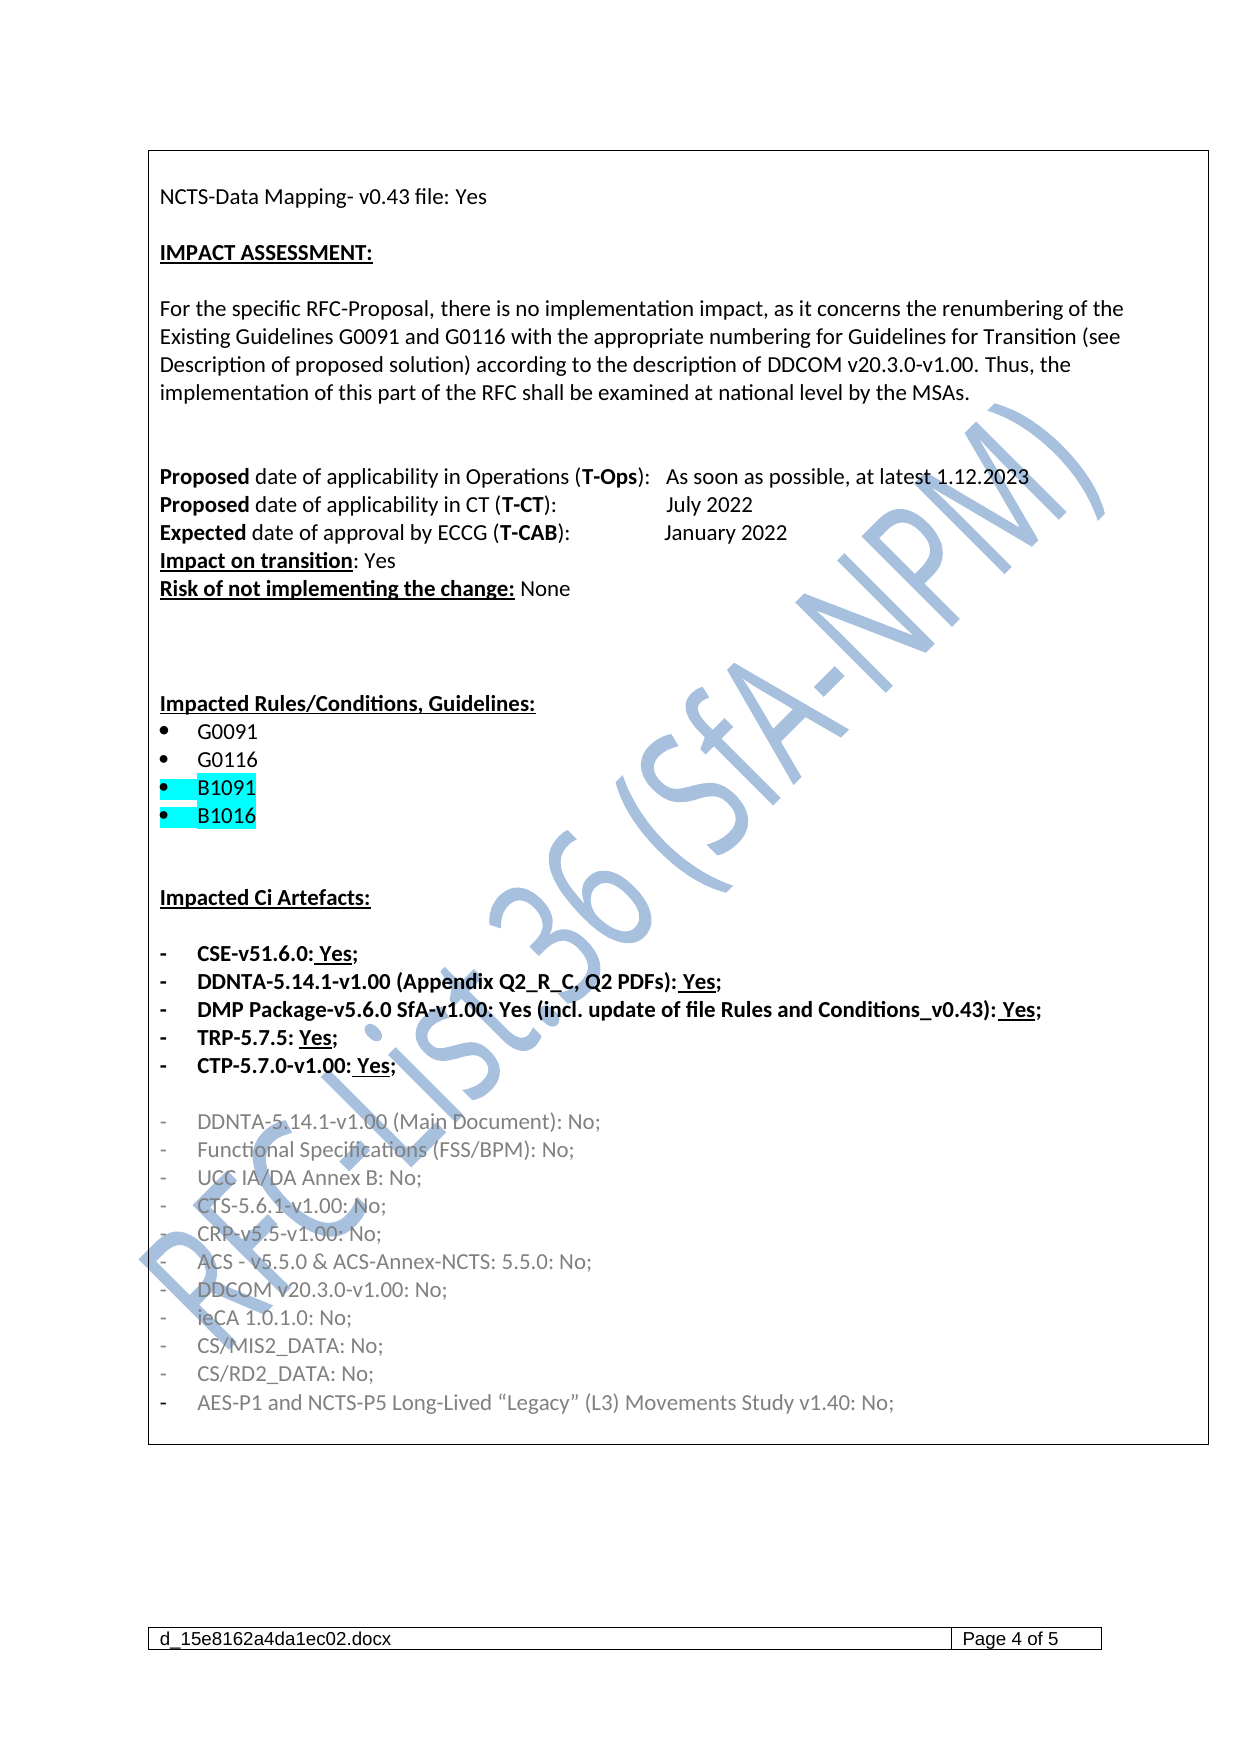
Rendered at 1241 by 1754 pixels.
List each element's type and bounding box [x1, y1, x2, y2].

table_header [149, 151, 1208, 1444]
